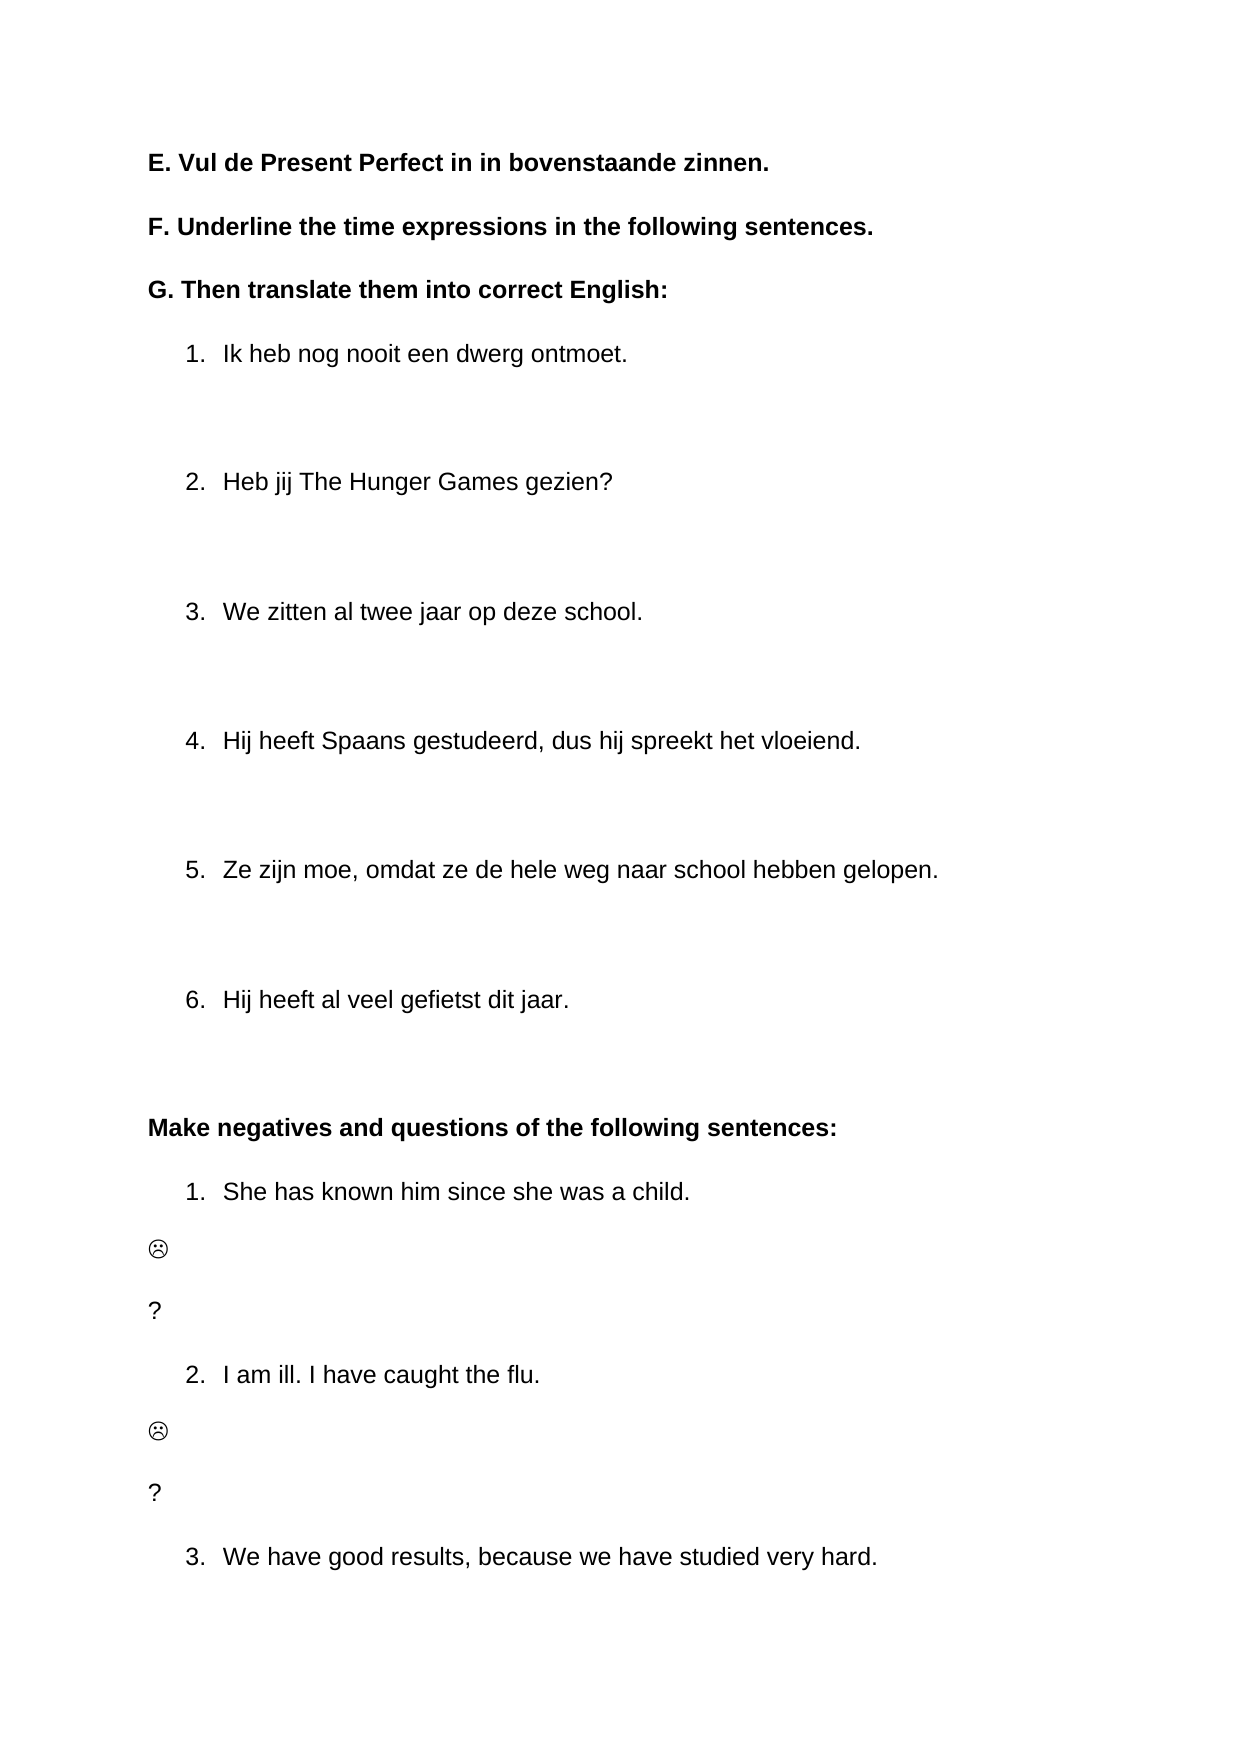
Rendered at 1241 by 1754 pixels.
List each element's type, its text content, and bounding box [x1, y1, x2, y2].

list I am ill. I have caught the flu. [185, 1359, 1093, 1388]
text F. Underline the time expressions in the following sentences. [148, 212, 1093, 240]
list Hij heeft al veel gefietst dit jaar. [185, 985, 1093, 1014]
list Ik heb nog nooit een dwerg ontmoet. [185, 339, 1093, 368]
list We have good results, because we have studied very hard. [185, 1542, 1093, 1571]
list Ze zijn moe, omdat ze de hele weg naar school hebben gelopen. [185, 856, 1093, 884]
list Heb jij The Hunger Games gezien? [185, 467, 1093, 496]
list She has known him since she was a child. [185, 1177, 1093, 1206]
text Make negatives and questions of the following sentences: [148, 1113, 1093, 1142]
list Hij heeft Spaans gestudeerd, dus hij spreekt het vloeiend. [185, 726, 1093, 755]
text G. Then translate them into correct English: [148, 276, 1093, 304]
text ? [148, 1478, 1093, 1507]
text ? [148, 1296, 1093, 1324]
text E. Vul de Present Perfect in in bovenstaande zinnen. [148, 148, 1093, 176]
list We zitten al twee jaar op deze school. [185, 597, 1093, 626]
